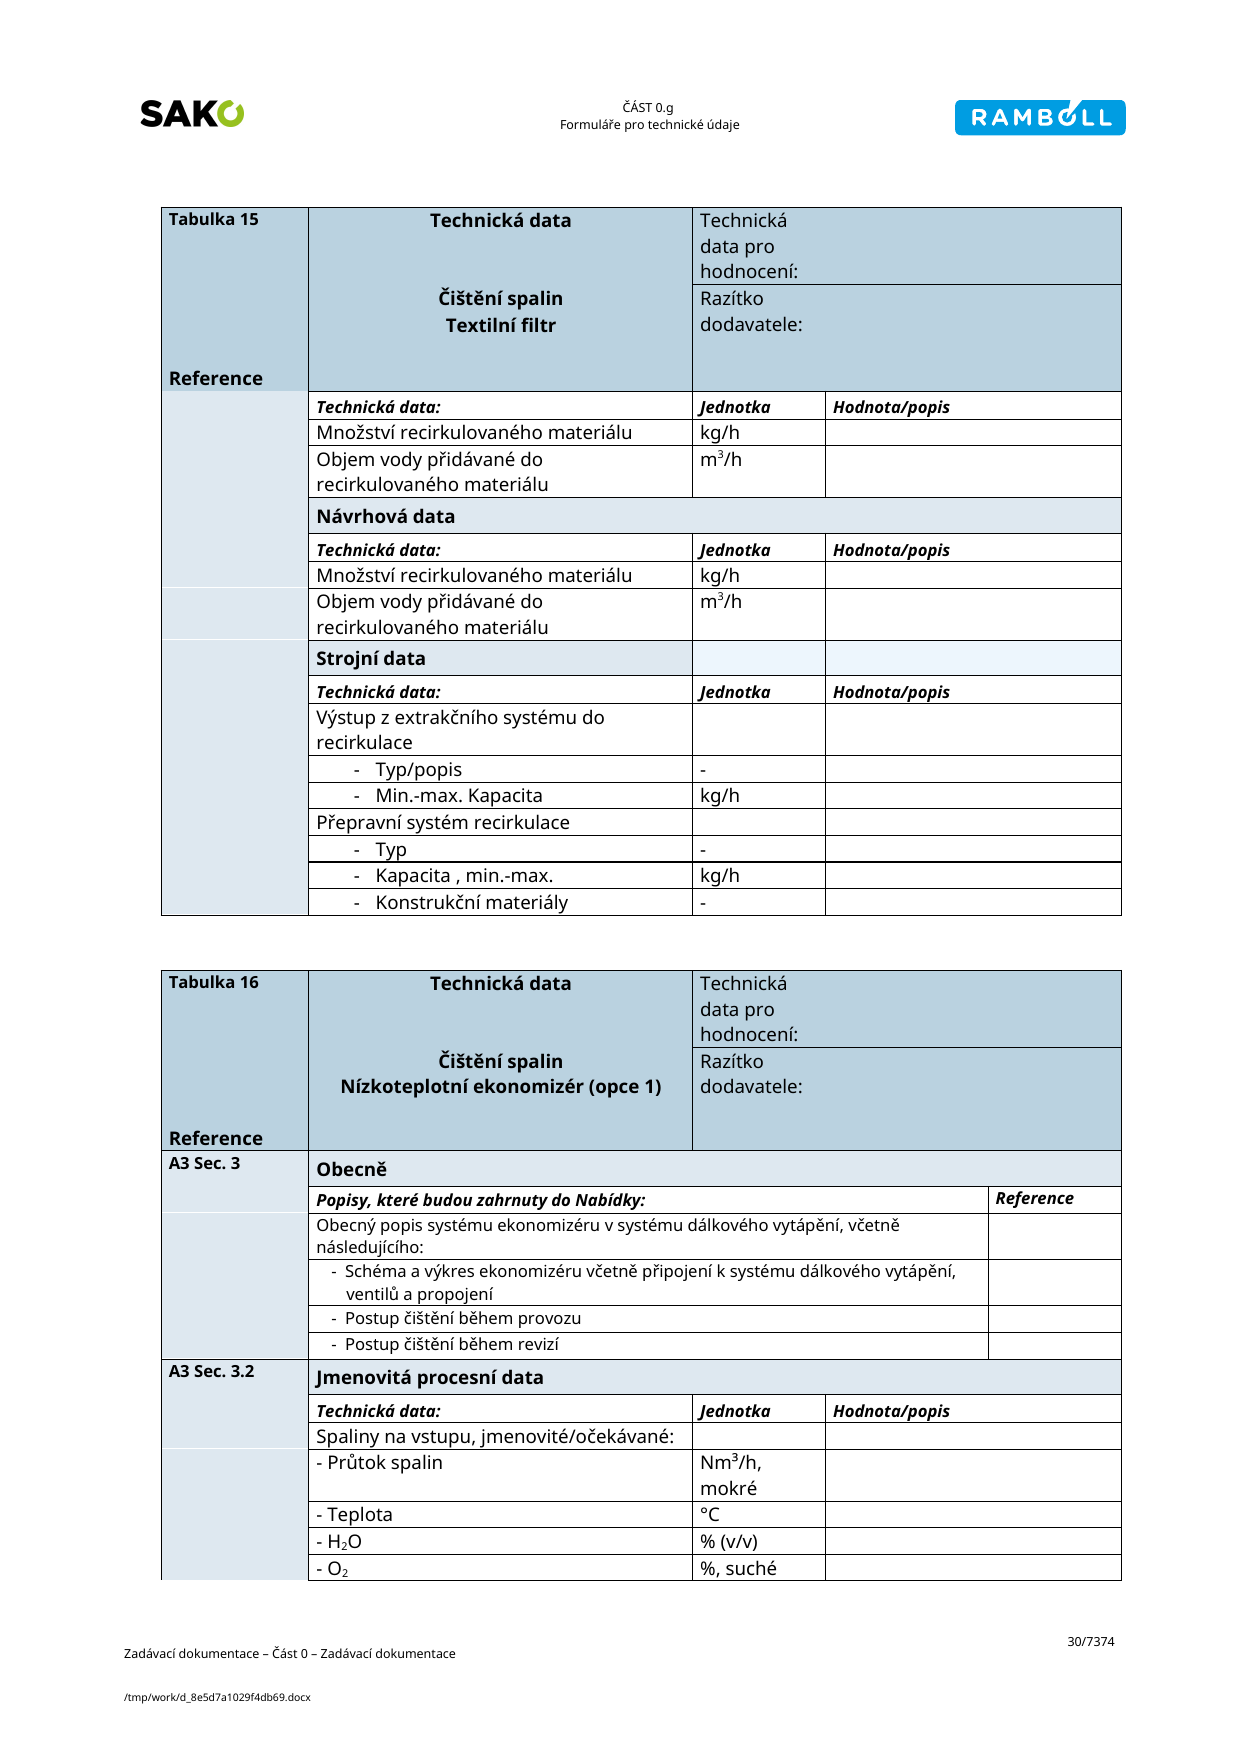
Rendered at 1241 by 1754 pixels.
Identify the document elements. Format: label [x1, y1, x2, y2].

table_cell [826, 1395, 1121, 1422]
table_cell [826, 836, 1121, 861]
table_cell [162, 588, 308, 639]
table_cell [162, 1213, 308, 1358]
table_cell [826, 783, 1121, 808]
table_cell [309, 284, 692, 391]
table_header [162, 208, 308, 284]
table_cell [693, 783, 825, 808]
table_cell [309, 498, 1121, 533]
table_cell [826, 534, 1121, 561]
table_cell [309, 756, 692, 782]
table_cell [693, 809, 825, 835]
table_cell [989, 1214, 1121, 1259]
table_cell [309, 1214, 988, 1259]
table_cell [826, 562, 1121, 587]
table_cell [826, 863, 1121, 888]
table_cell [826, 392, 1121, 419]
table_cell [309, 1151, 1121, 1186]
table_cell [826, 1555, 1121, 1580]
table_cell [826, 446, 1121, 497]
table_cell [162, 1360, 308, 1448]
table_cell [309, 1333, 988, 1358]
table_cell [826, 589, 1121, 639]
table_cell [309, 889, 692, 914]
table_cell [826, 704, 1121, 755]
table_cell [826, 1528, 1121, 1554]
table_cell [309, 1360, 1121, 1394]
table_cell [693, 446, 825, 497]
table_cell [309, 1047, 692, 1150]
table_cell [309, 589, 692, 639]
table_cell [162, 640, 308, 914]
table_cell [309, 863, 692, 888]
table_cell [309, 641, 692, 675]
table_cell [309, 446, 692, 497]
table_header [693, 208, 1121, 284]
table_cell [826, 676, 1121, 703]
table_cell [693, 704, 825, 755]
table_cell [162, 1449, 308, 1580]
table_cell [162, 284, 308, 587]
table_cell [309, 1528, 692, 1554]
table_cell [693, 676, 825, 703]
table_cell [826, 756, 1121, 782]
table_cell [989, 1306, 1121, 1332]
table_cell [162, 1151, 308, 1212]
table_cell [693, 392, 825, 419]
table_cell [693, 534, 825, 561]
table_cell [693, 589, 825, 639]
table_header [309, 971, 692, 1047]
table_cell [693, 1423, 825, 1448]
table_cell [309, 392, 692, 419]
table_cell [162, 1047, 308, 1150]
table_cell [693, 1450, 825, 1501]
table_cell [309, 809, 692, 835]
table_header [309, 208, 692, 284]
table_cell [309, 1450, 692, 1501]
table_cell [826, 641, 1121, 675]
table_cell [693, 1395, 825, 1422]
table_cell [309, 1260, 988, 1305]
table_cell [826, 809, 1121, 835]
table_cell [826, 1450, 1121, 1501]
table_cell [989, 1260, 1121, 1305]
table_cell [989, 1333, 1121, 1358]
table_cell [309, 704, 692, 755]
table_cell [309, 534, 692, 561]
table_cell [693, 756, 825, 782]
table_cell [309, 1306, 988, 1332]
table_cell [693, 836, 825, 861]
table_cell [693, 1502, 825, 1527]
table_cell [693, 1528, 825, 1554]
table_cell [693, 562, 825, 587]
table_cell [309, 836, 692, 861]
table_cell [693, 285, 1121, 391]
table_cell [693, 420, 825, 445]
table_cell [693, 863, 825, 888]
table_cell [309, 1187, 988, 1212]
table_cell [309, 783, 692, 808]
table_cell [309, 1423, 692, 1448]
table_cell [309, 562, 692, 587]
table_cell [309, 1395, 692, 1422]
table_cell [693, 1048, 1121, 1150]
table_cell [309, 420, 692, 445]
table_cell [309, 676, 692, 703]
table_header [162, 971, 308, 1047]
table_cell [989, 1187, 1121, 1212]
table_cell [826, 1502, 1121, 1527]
picture [140, 100, 244, 127]
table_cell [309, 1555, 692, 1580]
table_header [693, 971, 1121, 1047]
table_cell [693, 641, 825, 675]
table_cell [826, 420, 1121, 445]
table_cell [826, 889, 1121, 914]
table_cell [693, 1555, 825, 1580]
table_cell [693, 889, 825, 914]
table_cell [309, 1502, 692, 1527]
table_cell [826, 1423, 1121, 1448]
